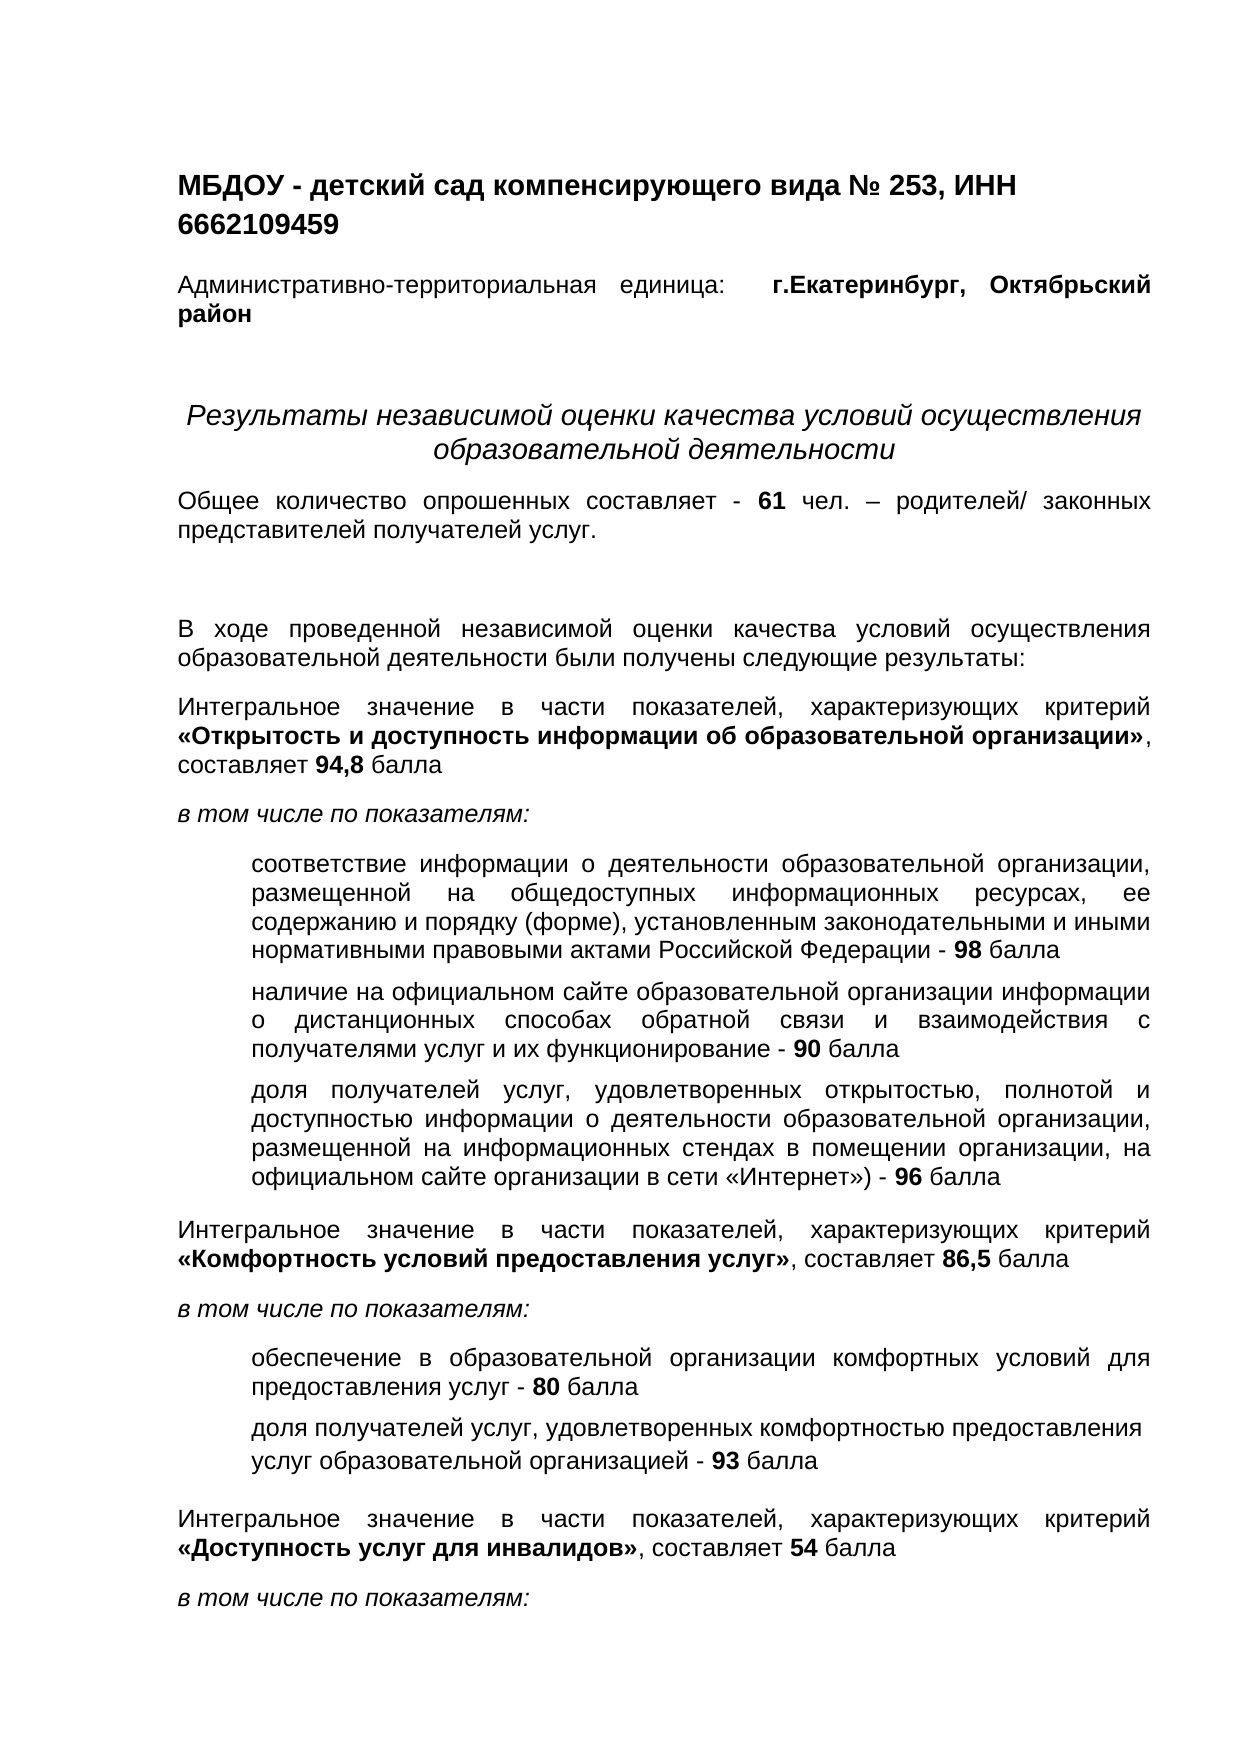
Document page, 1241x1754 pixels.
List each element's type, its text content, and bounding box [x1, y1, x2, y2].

text Интегральное значение в части показателей, характеризующих критерий «Открытость и доступность информации об образовательной организации», составляет 94,8 балла [177, 692, 1152, 778]
text доля получателей услуг, удовлетворенных комфортностью предоставления услуг образовательной организацией - 93 балла [251, 1413, 1152, 1475]
text В ходе проведенной независимой оценки качества условий осуществления образовательной деятельности были получены следующие результаты: [177, 614, 1152, 671]
text в том числе по показателям: [177, 1582, 1152, 1611]
text в том числе по показателям: [177, 799, 1152, 828]
text обеспечение в образовательной организации комфортных условий для предоставления услуг - 80 балла [251, 1343, 1152, 1401]
subtitle МБДОУ - детский сад компенсирующего вида № 253, ИНН 6662109459 [177, 168, 1152, 240]
text доля получателей услуг, удовлетворенных открытостью, полнотой и доступностью информации о деятельности образовательной организации, размещенной на информационных стендах в помещении организации, на официальном сайте организации в сети «Интернет») - 96 балла [251, 1075, 1152, 1190]
text Результаты независимой оценки качества условий осуществления образовательной деятельности [177, 398, 1152, 465]
text Интегральное значение в части показателей, характеризующих критерий «Комфортность условий предоставления услуг», составляет 86,5 балла [177, 1215, 1152, 1273]
text наличие на официальном сайте образовательной организации информации о дистанционных способах обратной связи и взаимодействия с получателями услуг и их функционирование - 90 балла [251, 976, 1152, 1063]
text соответствие информации о деятельности образовательной организации, размещенной на общедоступных информационных ресурсах, ее содержанию и порядку (форме), установленным законодательными и иными нормативными правовыми актами Российской Федерации - 98 балла [251, 849, 1152, 964]
text Интегральное значение в части показателей, характеризующих критерий «Доступность услуг для инвалидов», составляет 54 балла [177, 1504, 1152, 1562]
text Административно-территориальная единица: г.Екатеринбург, Октябрьский район [177, 270, 1152, 328]
text в том числе по показателям: [177, 1293, 1152, 1322]
text Общее количество опрошенных составляет - 61 чел. – родителей/ законных представителей получателей услуг. [177, 486, 1152, 543]
